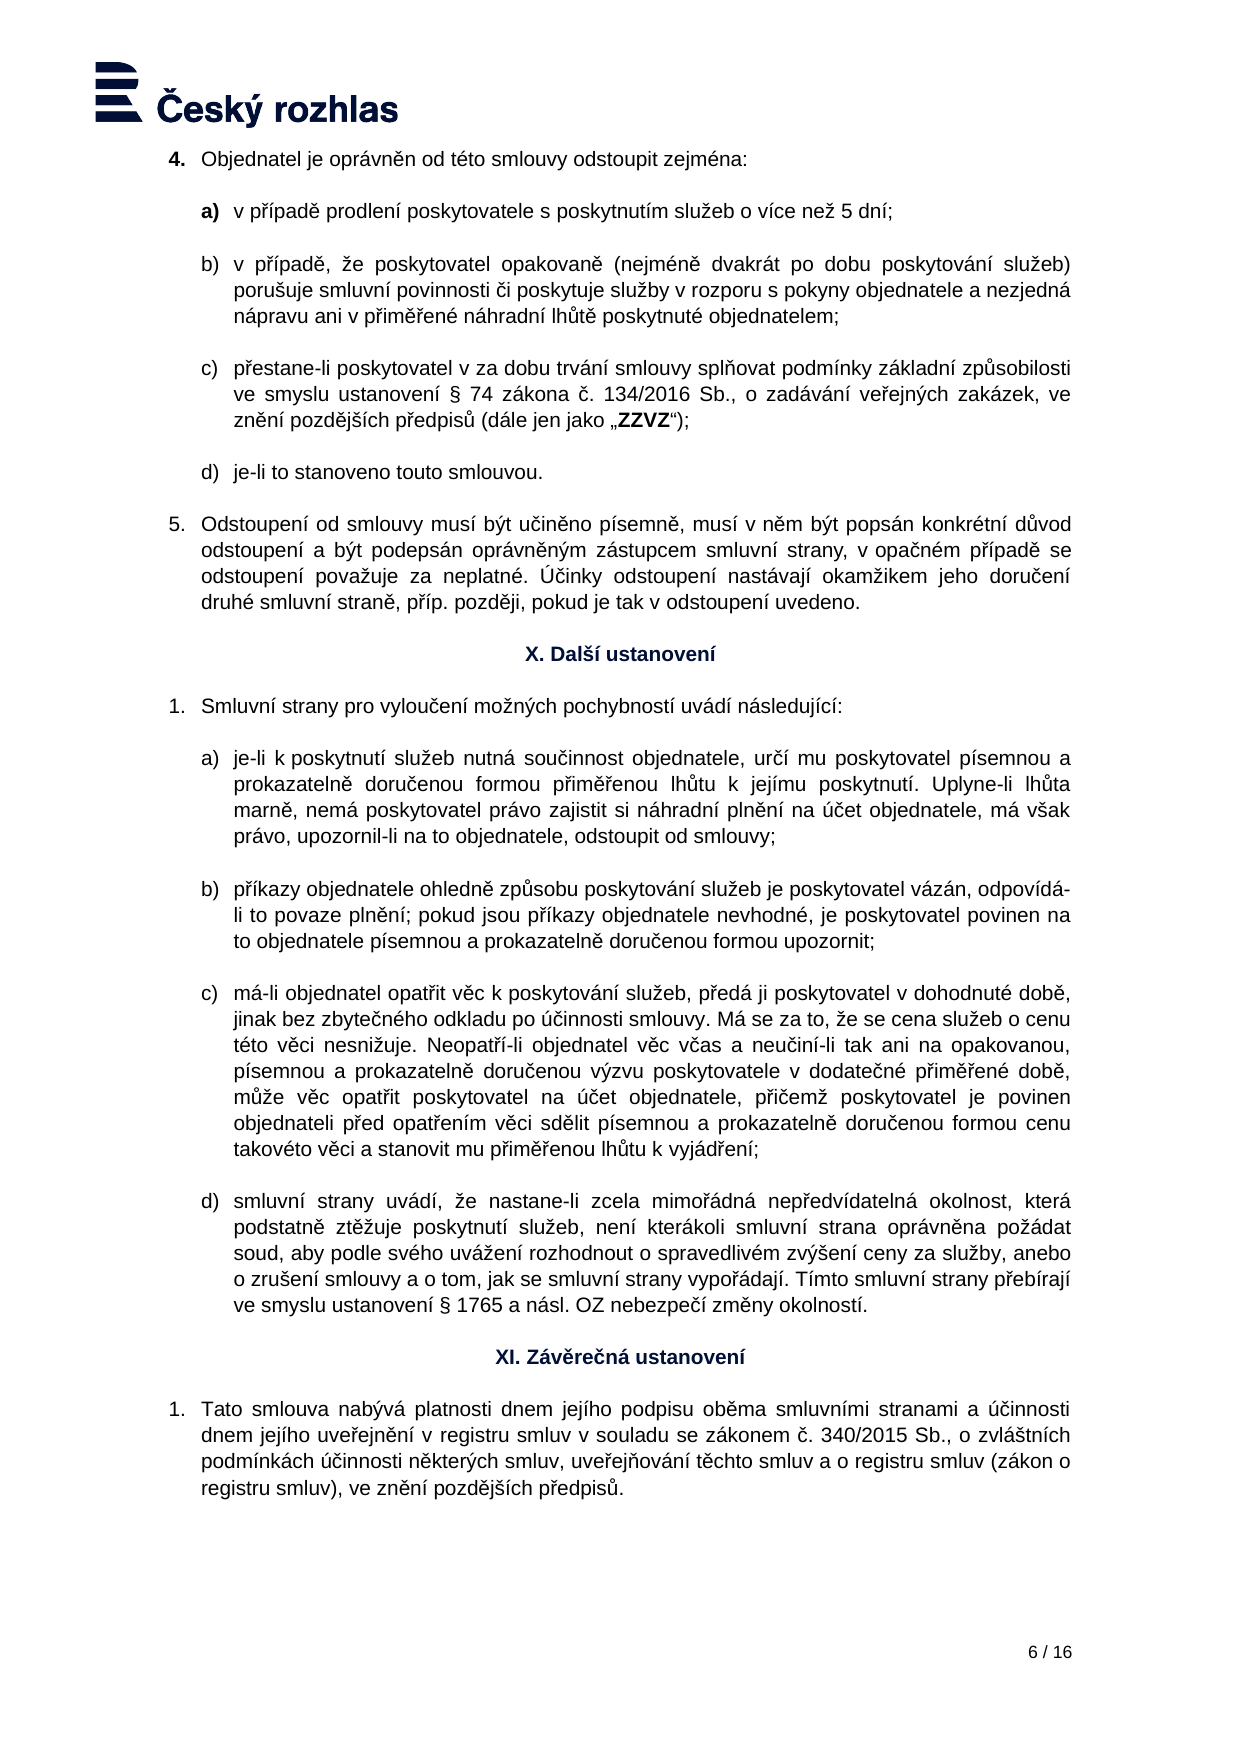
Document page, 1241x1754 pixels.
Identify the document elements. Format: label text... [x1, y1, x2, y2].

picture [95, 62, 398, 128]
list Tato smlouva nabývá platnosti dnem jejího podpisu oběma smluvními stranami a účinnosti dnem jejího uveřejnění v registru smluv v souladu se zákonem č. 340/2015 Sb., o zvláštních podmínkách účinnosti některých smluv, uveřejňování těchto smluv a o registru smluv (zákon o registru smluv), ve znění pozdějších předpisů. [168, 1396, 1072, 1500]
subtitle Další ustanovení [168, 641, 1072, 667]
list přestane-li poskytovatel v za dobu trvání smlouvy splňovat podmínky základní způsobilosti ve smyslu ustanovení § 74 zákona č. 134/2016 Sb., o zadávání veřejných zakázek, ve znění pozdějších předpisů (dále jen jako „ZZVZ“); [201, 354, 1072, 432]
list smluvní strany uvádí, že nastane-li zcela mimořádná nepředvídatelná okolnost, která podstatně ztěžuje poskytnutí služeb, není kterákoli smluvní strana oprávněna požádat soud, aby podle svého uvážení rozhodnout o spravedlivém zvýšení ceny za služby, anebo o zrušení smlouvy a o tom, jak se smluvní strany vypořádají. Tímto smluvní strany přebírají ve smyslu ustanovení § 1765 a násl. OZ nebezpečí změny okolností. [201, 1188, 1072, 1318]
list Odstoupení od smlouvy musí být učiněno písemně, musí v něm být popsán konkrétní důvod odstoupení a být podepsán oprávněným zástupcem smluvní strany, v opačném případě se odstoupení považuje za neplatné. Účinky odstoupení nastávají okamžikem jeho doručení druhé smluvní straně, příp. později, pokud je tak v odstoupení uvedeno. [168, 511, 1072, 615]
list má-li objednatel opatřit věc k poskytování služeb, předá ji poskytovatel v dohodnuté době, jinak bez zbytečného odkladu po účinnosti smlouvy. Má se za to, že se cena služeb o cenu této věci nesnižuje. Neopatří-li objednatel věc včas a neučiní-li tak ani na opakovanou, písemnou a prokazatelně doručenou výzvu poskytovatele v dodatečné přiměřené době, může věc opatřit poskytovatel na účet objednatele, přičemž poskytovatel je povinen objednateli před opatřením věci sdělit písemnou a prokazatelně doručenou formou cenu takovéto věci a stanovit mu přiměřenou lhůtu k vyjádření; [201, 979, 1072, 1162]
list v případě prodlení poskytovatele s poskytnutím služeb o více než 5 dní; [201, 198, 1072, 224]
list Smluvní strany pro vyloučení možných pochybností uvádí následující: [168, 693, 1072, 719]
subtitle Závěrečná ustanovení [168, 1344, 1072, 1370]
list v případě, že poskytovatel opakovaně (nejméně dvakrát po dobu poskytování služeb) porušuje smluvní povinnosti či poskytuje služby v rozporu s pokyny objednatele a nezjedná nápravu ani v přiměřené náhradní lhůtě poskytnuté objednatelem; [201, 250, 1072, 328]
list příkazy objednatele ohledně způsobu poskytování služeb je poskytovatel vázán, odpovídá-li to povaze plnění; pokud jsou příkazy objednatele nevhodné, je poskytovatel povinen na to objednatele písemnou a prokazatelně doručenou formou upozornit; [201, 875, 1072, 953]
list Objednatel je oprávněn od této smlouvy odstoupit zejména: [168, 146, 1072, 172]
list je-li to stanoveno touto smlouvou. [201, 458, 1072, 484]
list je-li k poskytnutí služeb nutná součinnost objednatele, určí mu poskytovatel písemnou a prokazatelně doručenou formou přiměřenou lhůtu k jejímu poskytnutí. Uplyne-li lhůta marně, nemá poskytovatel právo zajistit si náhradní plnění na účet objednatele, má však právo, upozornil-li na to objednatele, odstoupit od smlouvy; [201, 745, 1072, 849]
